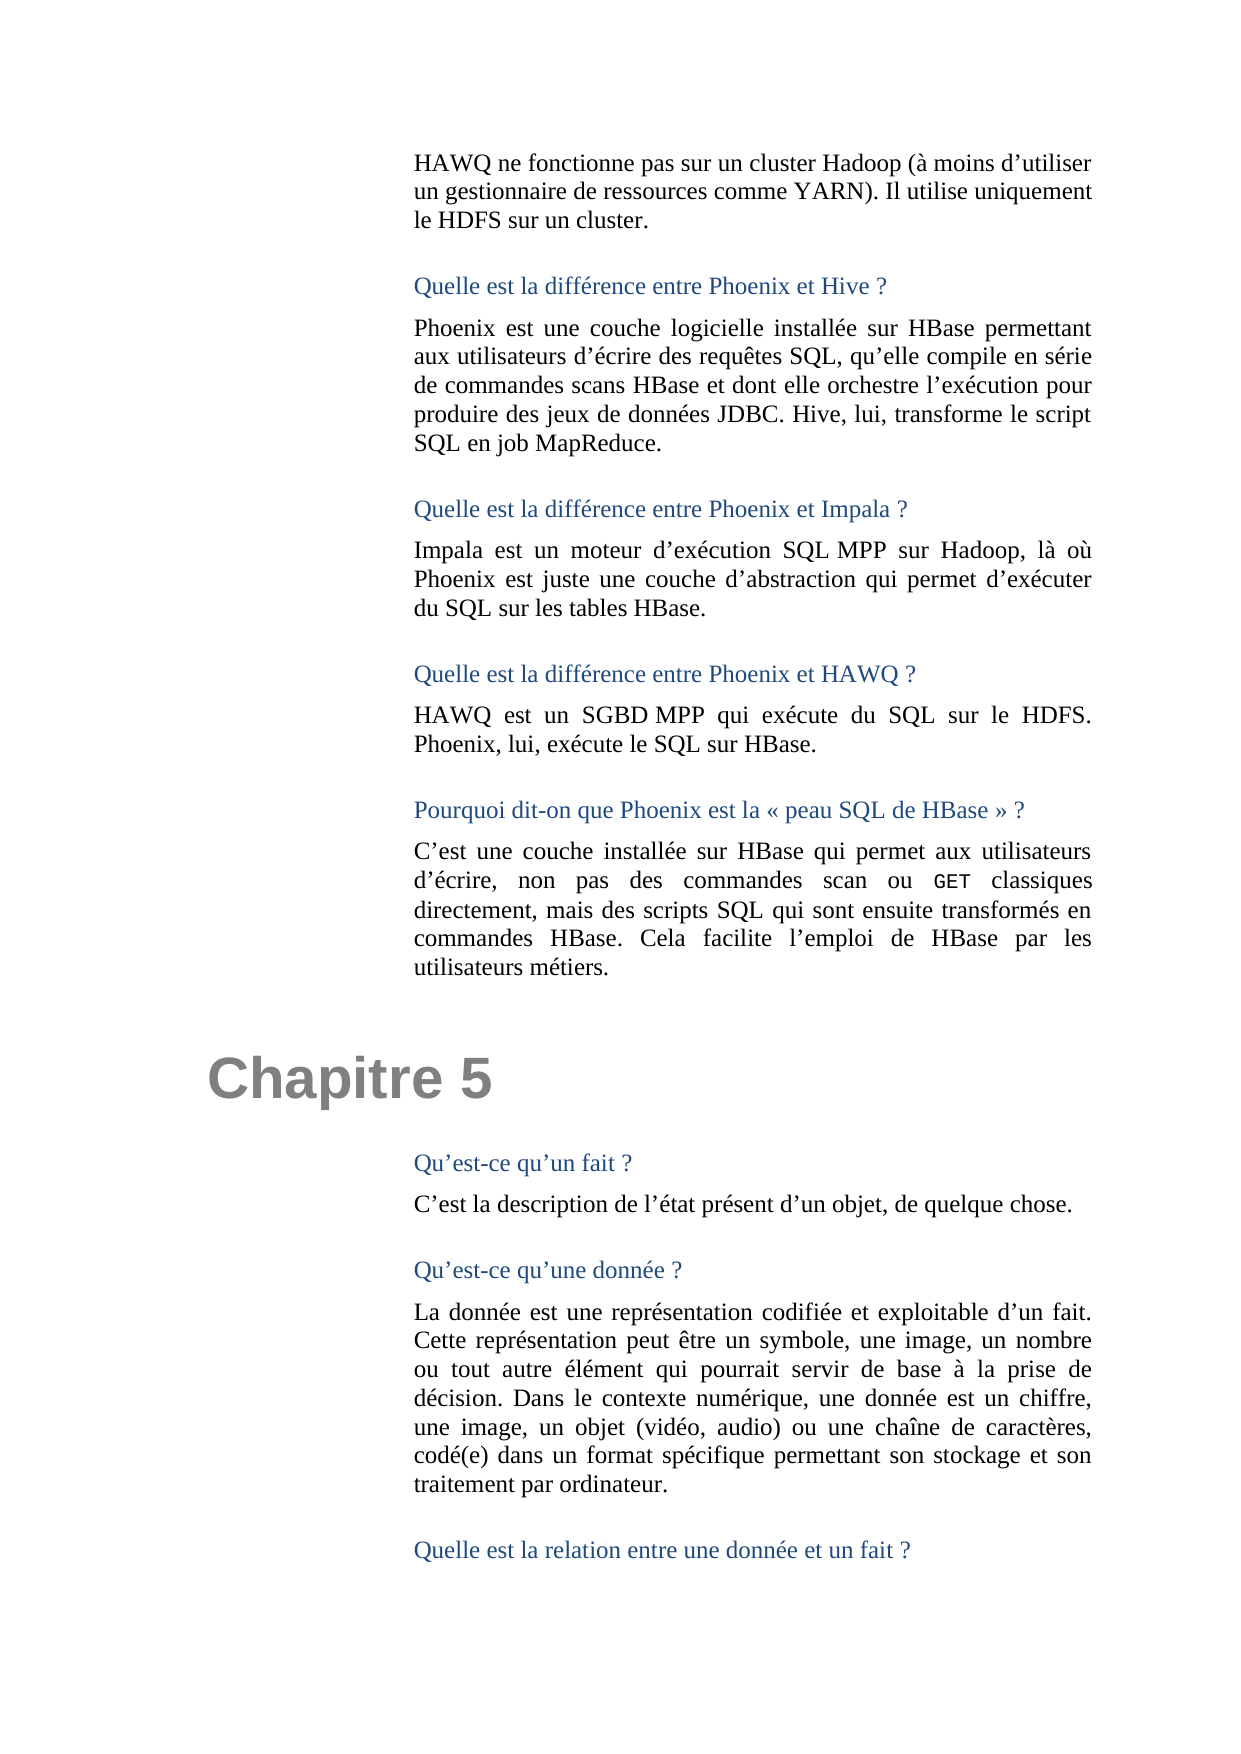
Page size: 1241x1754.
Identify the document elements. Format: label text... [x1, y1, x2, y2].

text Quelle est la différence entre Phoenix et Impala ? [413, 494, 1092, 523]
text Qu’est-ce qu’une donnée ? [413, 1256, 1092, 1284]
text Quelle est la différence entre Phoenix et HAWQ ? [413, 659, 1092, 688]
text HAWQ ne fonctionne pas sur un cluster Hadoop (à moins d’utiliser un gestionnaire de ressources comme YARN). Il utilise uniquement le HDFS sur un cluster. [413, 148, 1092, 234]
text Pourquoi dit-on que Phoenix est la « peau SQL de HBase » ? [413, 795, 1092, 824]
text Impala est un moteur d’exécution SQL MPP sur Hadoop, là où Phoenix est juste une couche d’abstraction qui permet d’exécuter du SQL sur les tables HBase. [413, 535, 1092, 621]
text La donnée est une représentation codifiée et exploitable d’un fait. Cette représentation peut être un symbole, une image, un nombre ou tout autre élément qui pourrait servir de base à la prise de décision. Dans le contexte numérique, une donnée est un chiffre, une image, un objet (vidéo, audio) ou une chaîne de caractères, codé(e) dans un format spécifique permettant son stockage et son traitement par ordinateur. [413, 1297, 1092, 1498]
text HAWQ est un SGBD MPP qui exécute du SQL sur le HDFS. Phoenix, lui, exécute le SQL sur HBase. [413, 700, 1092, 758]
text Quelle est la différence entre Phoenix et Hive ? [413, 271, 1092, 300]
text Phoenix est une couche logicielle installée sur HBase permettant aux utilisateurs d’écrire des requêtes SQL, qu’elle compile en série de commandes scans HBase et dont elle orchestre l’exécution pour produire des jeux de données JDBC. Hive, lui, transforme le script SQL en job MapReduce. [413, 313, 1092, 456]
text C’est une couche installée sur HBase qui permet aux utilisateurs d’écrire, non pas des commandes scan ou GET classiques directement, mais des scripts SQL qui sont ensuite transformés en commandes HBase. Cela facilite l’emploi de HBase par les utilisateurs métiers. [413, 836, 1092, 981]
text C’est la description de l’état présent d’un objet, de quelque chose. [413, 1189, 1092, 1218]
text Chapitre 5 [207, 1043, 1092, 1111]
text Qu’est-ce qu’un fait ? [413, 1148, 1092, 1177]
text Quelle est la relation entre une donnée et un fait ? [413, 1536, 1092, 1564]
